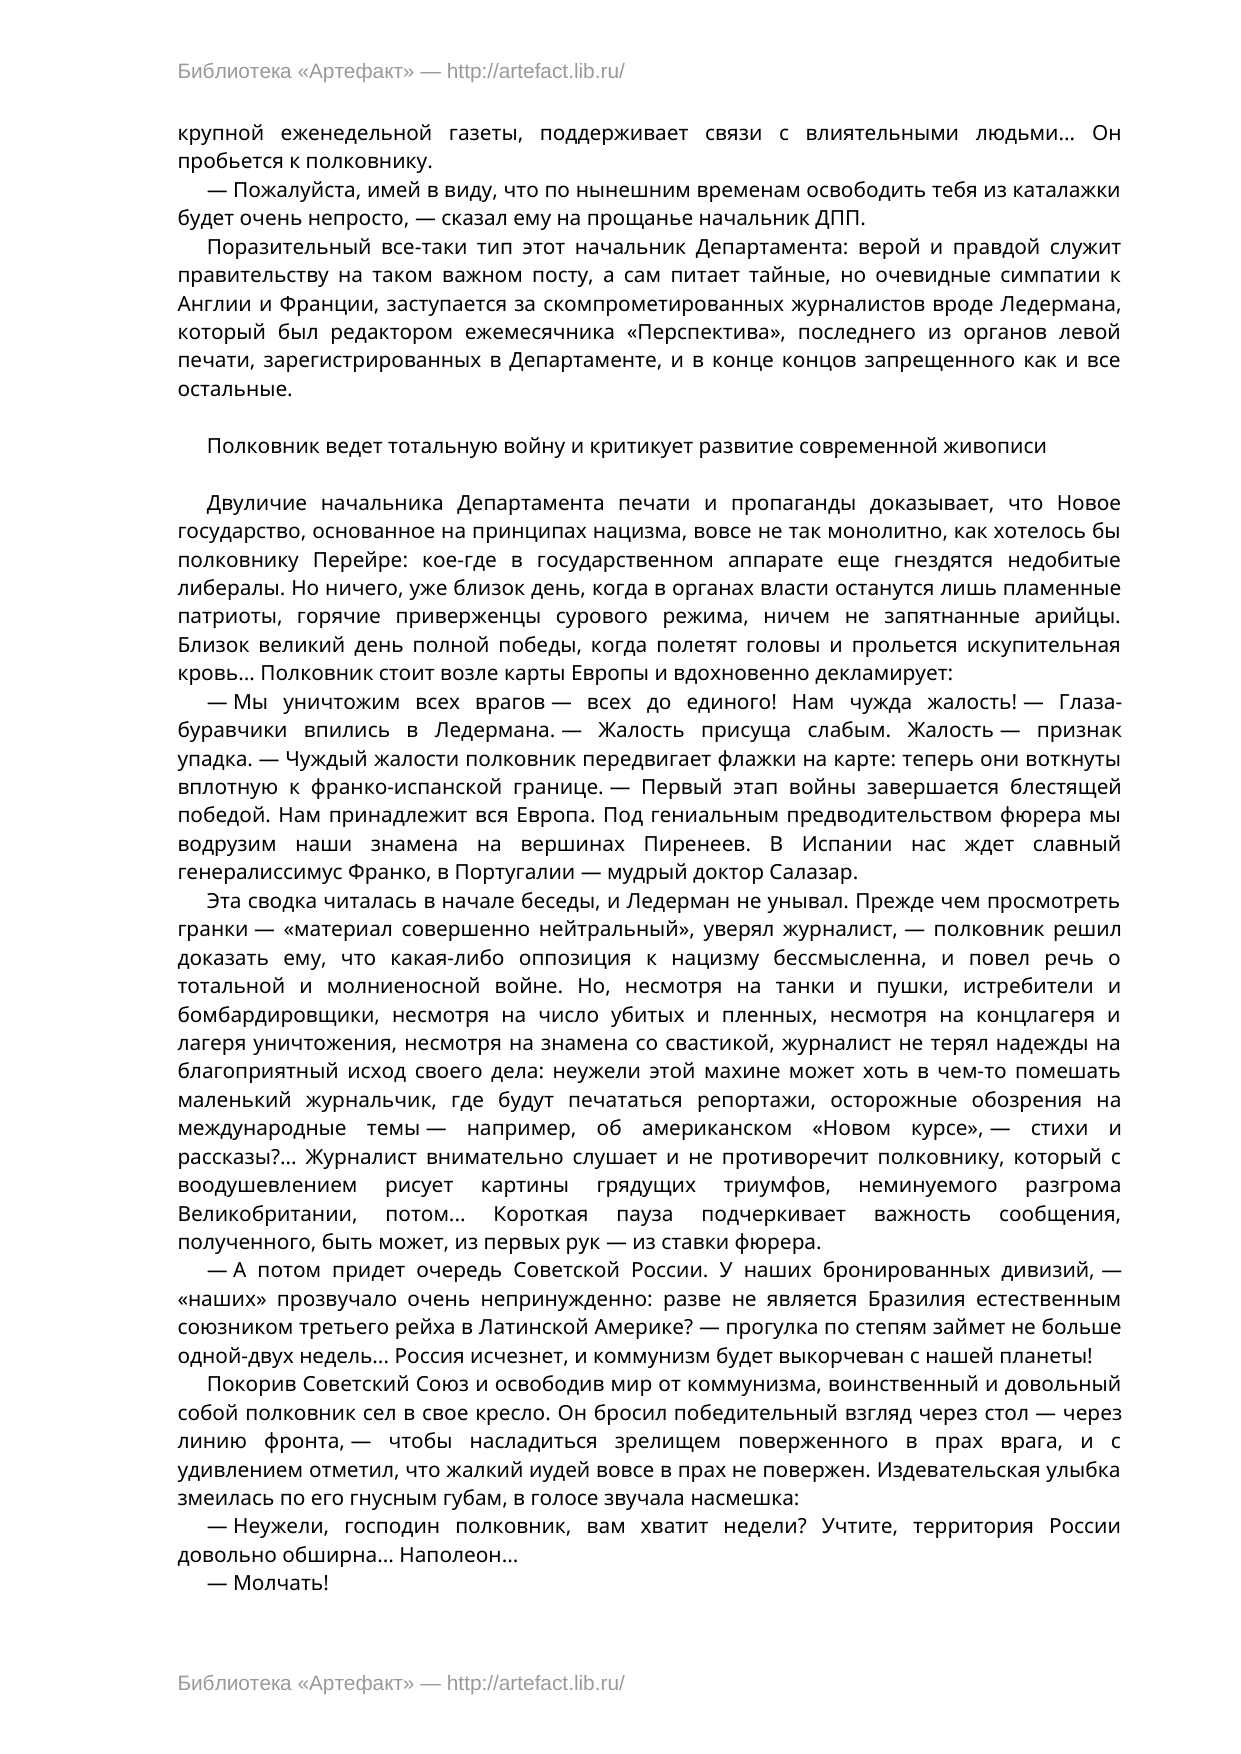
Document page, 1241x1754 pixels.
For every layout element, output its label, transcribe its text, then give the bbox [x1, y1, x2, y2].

text — Неужели, господин полковник, вам хватит недели? Учтите, территория России довольно обширна... Наполеон... [177, 1512, 1122, 1568]
text — Молчать! [177, 1568, 1122, 1597]
subtitle Полковник ведет тотальную войну и критикует развитие современной живописи [177, 431, 1122, 459]
text — Мы уничтожим всех врагов — всех до единого! Нам чужда жалость! — Глаза-буравчики впились в Ледермана. — Жалость присуща слабым. Жалость — признак упадка. — Чуждый жалости полковник передвигает флажки на карте: теперь они воткнуты вплотную к франко-испанской границе. — Первый этап войны завершается блестящей победой. Нам принадлежит вся Европа. Под гениальным предводительством фюрера мы водрузим наши знамена на вершинах Пиренеев. В Испании нас ждет славный генералиссимус Франко, в Португалии — мудрый доктор Салазар. [177, 687, 1122, 886]
text — А потом придет очередь Советской России. У наших бронированных дивизий, — «наших» прозвучало очень непринужденно: разве не является Бразилия естественным союзником третьего рейха в Латинской Америке? — прогулка по степям займет не больше одной-двух недель... Россия исчезнет, и коммунизм будет выкорчеван с нашей планеты! [177, 1256, 1122, 1369]
text Эта сводка читалась в начале беседы, и Ледерман не унывал. Прежде чем просмотреть гранки — «материал совершенно нейтральный», уверял журналист, — полковник решил доказать ему, что какая-либо оппозиция к нацизму бессмысленна, и повел речь о тотальной и молниеносной войне. Но, несмотря на танки и пушки, истребители и бомбардировщики, несмотря на число убитых и пленных, несмотря на концлагеря и лагеря уничтожения, несмотря на знамена со свастикой, журналист не терял надежды на благоприятный исход своего дела: неужели этой махине может хоть в чем-то помешать маленький журнальчик, где будут печататься репортажи, осторожные обозрения на международные темы — например, об американском «Новом курсе», — стихи и рассказы?... Журналист внимательно слушает и не противоречит полковнику, который с воодушевлением рисует картины грядущих триумфов, неминуемого разгрома Великобритании, потом... Короткая пауза подчеркивает важность сообщения, полученного, быть может, из первых рук — из ставки фюрера. [177, 886, 1122, 1256]
text Поразительный все-таки тип этот начальник Департамента: верой и правдой служит правительству на таком важном посту, а сам питает тайные, но очевидные симпатии к Англии и Франции, заступается за скомпрометированных журналистов вроде Ледермана, который был редактором ежемесячника «Перспектива», последнего из органов левой печати, зарегистрированных в Департаменте, и в конце концов запрещенного как и все остальные. [177, 232, 1122, 402]
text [177, 118, 1122, 175]
text — Пожалуйста, имей в виду, что по нынешним временам освободить тебя из каталажки будет очень непросто, — сказал ему на прощанье начальник ДПП. [177, 175, 1122, 232]
text Покорив Советский Союз и освободив мир от коммунизма, воинственный и довольный собой полковник сел в свое кресло. Он бросил победительный взгляд через стол — через линию фронта, — чтобы насладиться зрелищем поверженного в прах врага, и с удивлением отметил, что жалкий иудей вовсе в прах не повержен. Издевательская улыбка змеилась по его гнусным губам, в голосе звучала насмешка: [177, 1369, 1122, 1512]
text Двуличие начальника Департамента печати и пропаганды доказывает, что Новое государство, основанное на принципах нацизма, вовсе не так монолитно, как хотелось бы полковнику Перейре: кое-где в государственном аппарате еще гнездятся недобитые либералы. Но ничего, уже близок день, когда в органах власти останутся лишь пламенные патриоты, горячие приверженцы сурового режима, ничем не запятнанные арийцы. Близок великий день полной победы, когда полетят головы и прольется искупительная кровь... Полковник стоит возле карты Европы и вдохновенно декламирует: [177, 488, 1122, 687]
